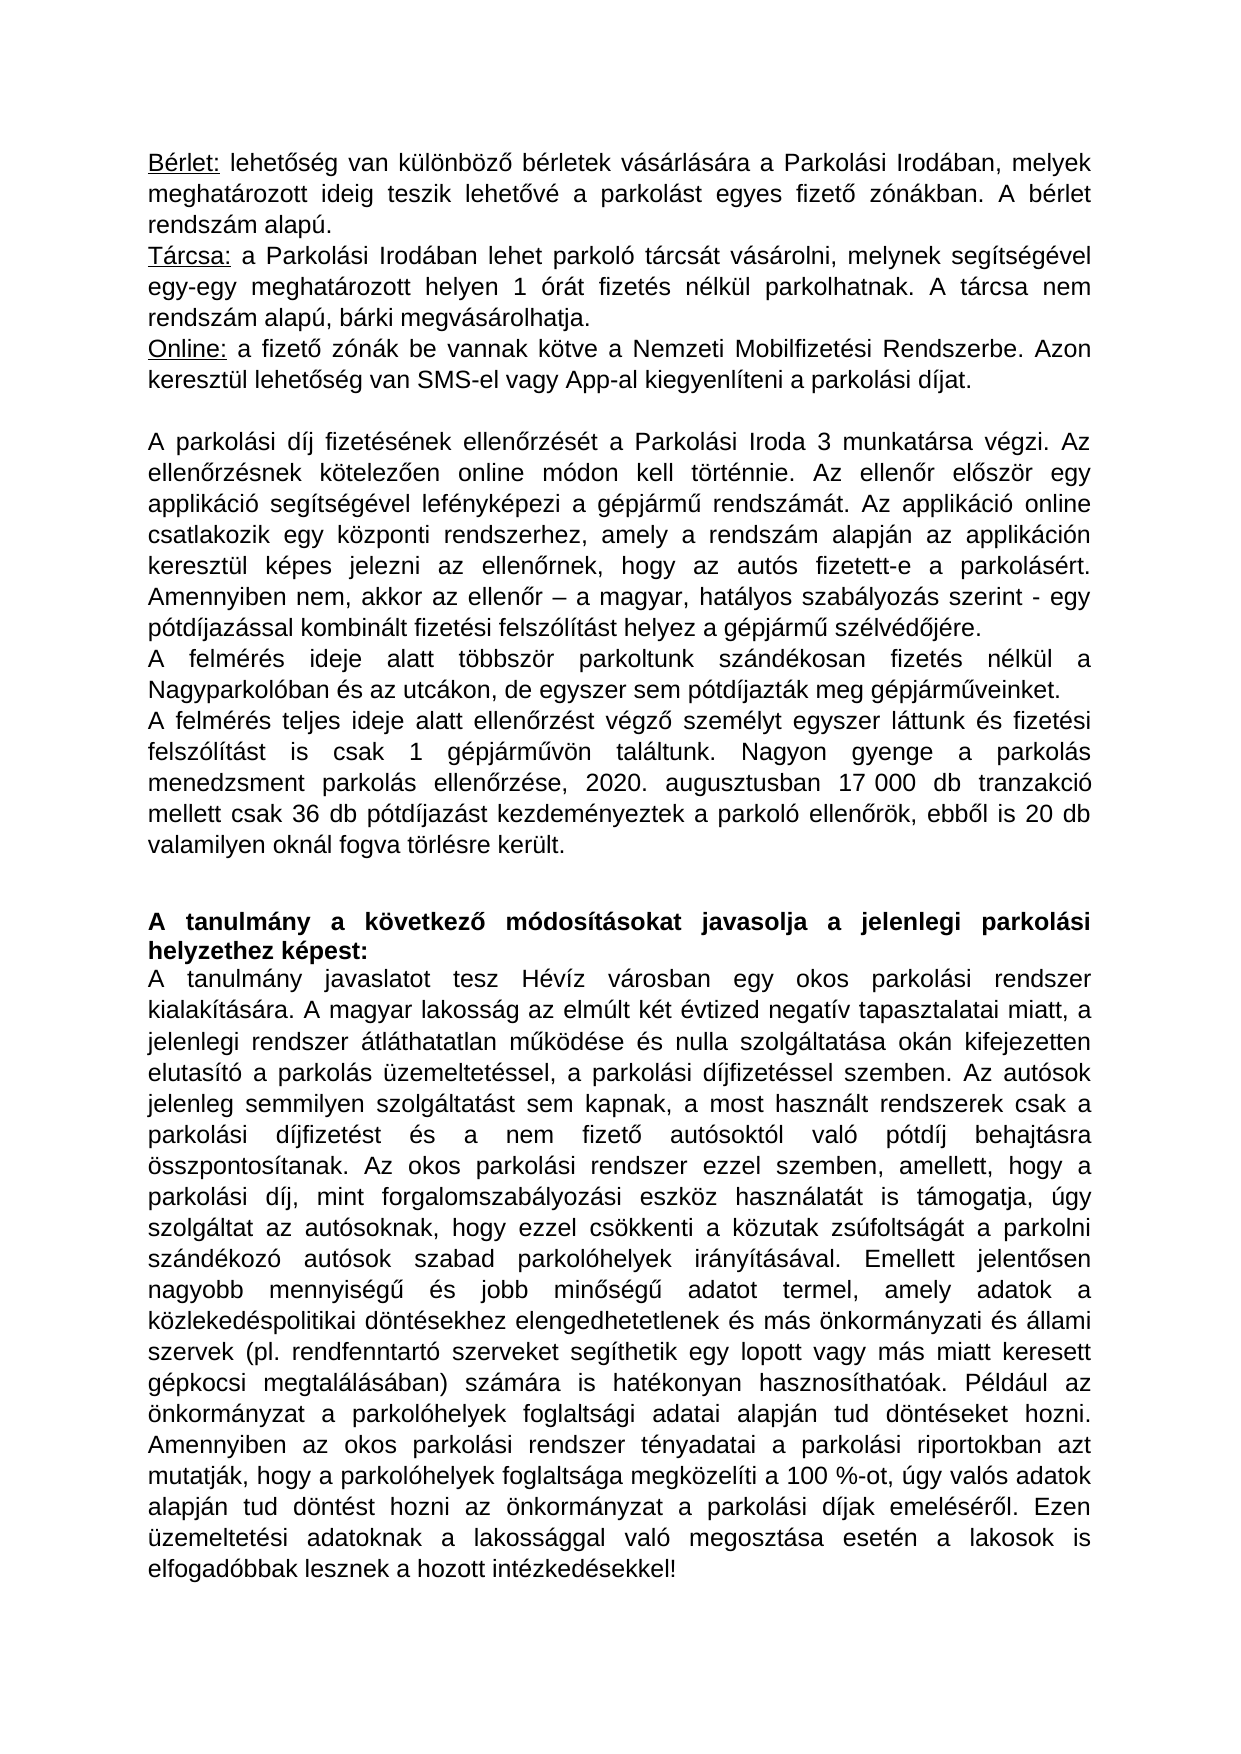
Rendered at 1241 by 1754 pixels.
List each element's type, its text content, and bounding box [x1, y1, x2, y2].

list A felmérés ideje alatt többször parkoltunk szándékosan fizetés nélkül a Nagyparkolóban és az utcákon, de egyszer sem pótdíjazták meg gépjárműveinket. [148, 644, 1093, 704]
list A felmérés teljes ideje alatt ellenőrzést végző személyt egyszer láttunk és fizetési felszólítást is csak 1 gépjárművön találtunk. Nagyon gyenge a parkolás menedzsment parkolás ellenőrzése, 2020. augusztusban 17 000 db tranzakció mellett csak 36 db pótdíjazást kezdeményeztek a parkoló ellenőrök, ebből is 20 db valamilyen oknál fogva törlésre került. [148, 706, 1093, 859]
list A parkolási díj fizetésének ellenőrzését a Parkolási Iroda 3 munkatársa végzi. Az ellenőrzésnek kötelezően online módon kell történnie. Az ellenőr először egy applikáció segítségével lefényképezi a gépjármű rendszámát. Az applikáció online csatlakozik egy központi rendszerhez, amely a rendszám alapján az applikáción keresztül képes jelezni az ellenőrnek, hogy az autós fizetett-e a parkolásért. Amennyiben nem, akkor az ellenőr – a magyar, hatályos szabályozás szerint - egy pótdíjazással kombinált fizetési felszólítást helyez a gépjármű szélvédőjére. [148, 427, 1093, 642]
text Online: a fizető zónák be vannak kötve a Nemzeti Mobilfizetési Rendszerbe. Azon keresztül lehetőség van SMS-el vagy App-al kiegyenlíteni a parkolási díjat. [148, 334, 1093, 394]
text Tárcsa: a Parkolási Irodában lehet parkoló tárcsát vásárolni, melynek segítségével egy-egy meghatározott helyen 1 órát fizetés nélkül parkolhatnak. A tárcsa nem rendszám alapú, bárki megvásárolhatja. [148, 241, 1093, 332]
list Bérlet: lehetőség van különböző bérletek vásárlására a Parkolási Irodában, melyek meghatározott ideig teszik lehetővé a parkolást egyes fizető zónákban. A bérlet rendszám alapú. [148, 148, 1093, 238]
text A tanulmány a következő módosításokat javasolja a jelenlegi parkolási helyzethez képest: [148, 907, 1093, 964]
list A tanulmány javaslatot tesz Hévíz városban egy okos parkolási rendszer kialakítására. A magyar lakosság az elmúlt két évtized negatív tapasztalatai miatt, a jelenlegi rendszer átláthatatlan működése és nulla szolgáltatása okán kifejezetten elutasító a parkolás üzemeltetéssel, a parkolási díjfizetéssel szemben. Az autósok jelenleg semmilyen szolgáltatást sem kapnak, a most használt rendszerek csak a parkolási díjfizetést és a nem fizető autósoktól való pótdíj behajtásra összpontosítanak. Az okos parkolási rendszer ezzel szemben, amellett, hogy a parkolási díj, mint forgalomszabályozási eszköz használatát is támogatja, úgy szolgáltat az autósoknak, hogy ezzel csökkenti a közutak zsúfoltságát a parkolni szándékozó autósok szabad parkolóhelyek irányításával. Emellett jelentősen nagyobb mennyiségű és jobb minőségű adatot termel, amely adatok a közlekedéspolitikai döntésekhez elengedhetetlenek és más önkormányzati és állami szervek (pl. rendfenntartó szerveket segíthetik egy lopott vagy más miatt keresett gépkocsi megtalálásában) számára is hatékonyan hasznosíthatóak. Például az önkormányzat a parkolóhelyek foglaltsági adatai alapján tud döntéseket hozni. Amennyiben az okos parkolási rendszer tényadatai a parkolási riportokban azt mutatják, hogy a parkolóhelyek foglaltsága megközelíti a 100 %-ot, úgy valós adatok alapján tud döntést hozni az önkormányzat a parkolási díjak emeléséről. Ezen üzemeltetési adatoknak a lakossággal való megosztása esetén a lakosok is elfogadóbbak lesznek a hozott intézkedésekkel! [148, 964, 1093, 1583]
